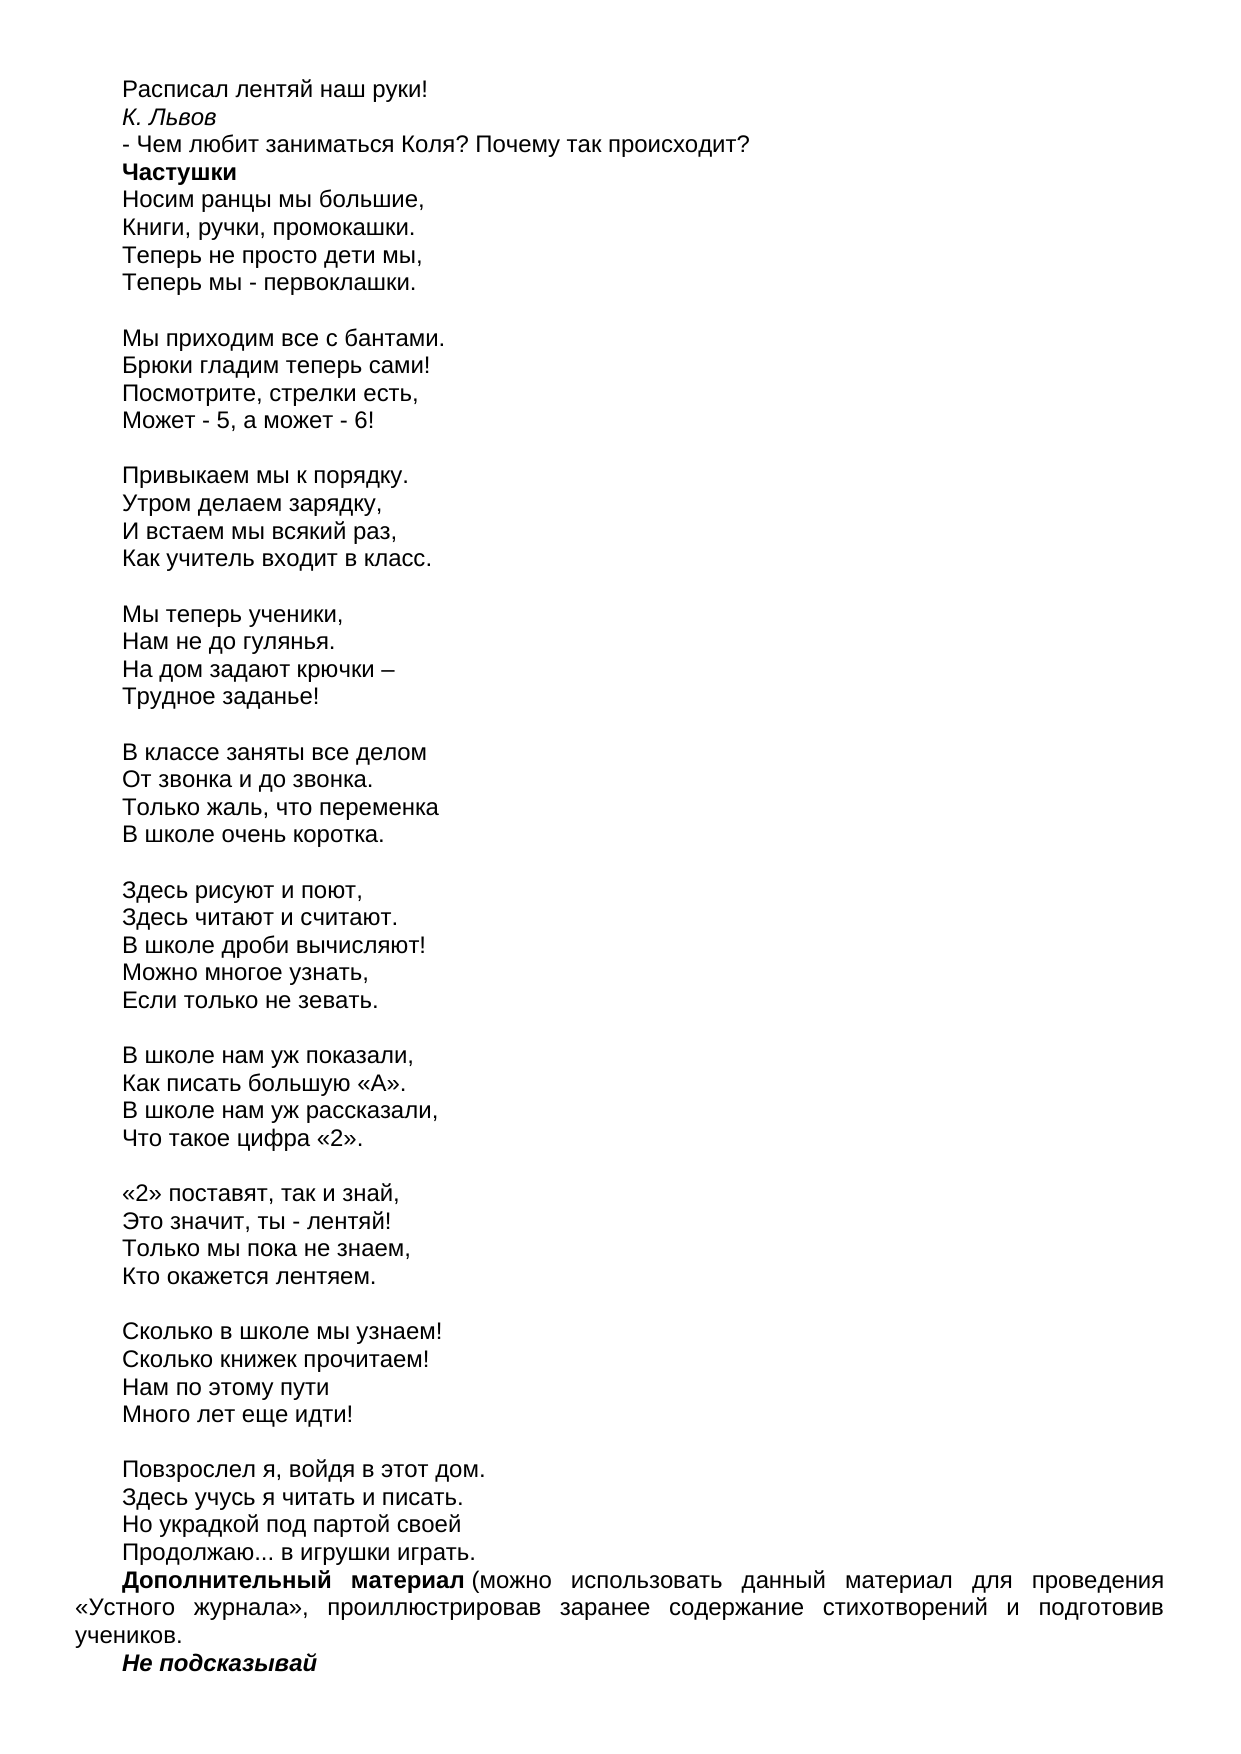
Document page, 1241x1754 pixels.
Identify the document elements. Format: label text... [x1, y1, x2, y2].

text Может - 5, а может - 6! [75, 406, 1165, 434]
text Что такое цифра «2». [75, 1124, 1165, 1152]
text К. Львов [75, 103, 1165, 130]
text От звонка и до звонка. [75, 765, 1165, 793]
text Как писать большую «А». [75, 1069, 1165, 1096]
text Нам по этому пути [75, 1372, 1165, 1400]
text Теперь не просто дети мы, [75, 241, 1165, 268]
text Не подсказывай [75, 1648, 1165, 1676]
text Кто окажется лентяем. [75, 1262, 1165, 1289]
text Только мы пока не знаем, [75, 1234, 1165, 1262]
text В школе нам уж рассказали, [75, 1096, 1165, 1124]
text На дом задают крючки – [75, 655, 1165, 682]
text «2» поставят, так и знай, [75, 1179, 1165, 1207]
text И встаем мы всякий раз, [75, 517, 1165, 544]
text Можно многое узнать, [75, 958, 1165, 986]
text Как учитель входит в класс. [75, 544, 1165, 572]
text Сколько в школе мы узнаем! [75, 1317, 1165, 1345]
text Носим ранцы мы большие, [75, 185, 1165, 213]
text В классе заняты все делом [75, 737, 1165, 765]
text В школе нам уж показали, [75, 1041, 1165, 1069]
text В школе очень коротка. [75, 820, 1165, 848]
text Здесь учусь я читать и писать. [75, 1483, 1165, 1510]
text Мы теперь ученики, [75, 599, 1165, 627]
text Но украдкой под партой своей [75, 1510, 1165, 1538]
text Если только не зевать. [75, 986, 1165, 1013]
text Частушки [75, 158, 1165, 185]
text Книги, ручки, промокашки. [75, 213, 1165, 241]
text Много лет еще идти! [75, 1400, 1165, 1428]
text Здесь читают и считают. [75, 903, 1165, 931]
text Повзрослел я, войдя в этот дом. [75, 1455, 1165, 1483]
text Сколько книжек прочитаем! [75, 1345, 1165, 1372]
text Продолжаю... в игрушки играть. [75, 1538, 1165, 1566]
text Расписал лентяй наш руки! [75, 75, 1165, 103]
text Посмотрите, стрелки есть, [75, 379, 1165, 406]
text Брюки гладим теперь сами! [75, 351, 1165, 379]
text В школе дроби вычисляют! [75, 931, 1165, 958]
text Нам не до гулянья. [75, 627, 1165, 655]
text Теперь мы - первоклашки. [75, 268, 1165, 296]
text Здесь рисуют и поют, [75, 876, 1165, 903]
text - Чем любит заниматься Коля? Почему так происходит? [75, 130, 1165, 158]
text Привыкаем мы к порядку. [75, 461, 1165, 489]
text Трудное заданье! [75, 682, 1165, 710]
text Только жаль, что переменка [75, 793, 1165, 820]
text Дополнительный материал (можно использовать данный материал для проведения «Устного журнала», проиллюстрировав заранее содержание стихотворений и подготовив учеников. [75, 1566, 1165, 1648]
text Мы приходим все с бантами. [75, 323, 1165, 351]
text Утром делаем зарядку, [75, 489, 1165, 517]
text Это значит, ты - лентяй! [75, 1207, 1165, 1234]
